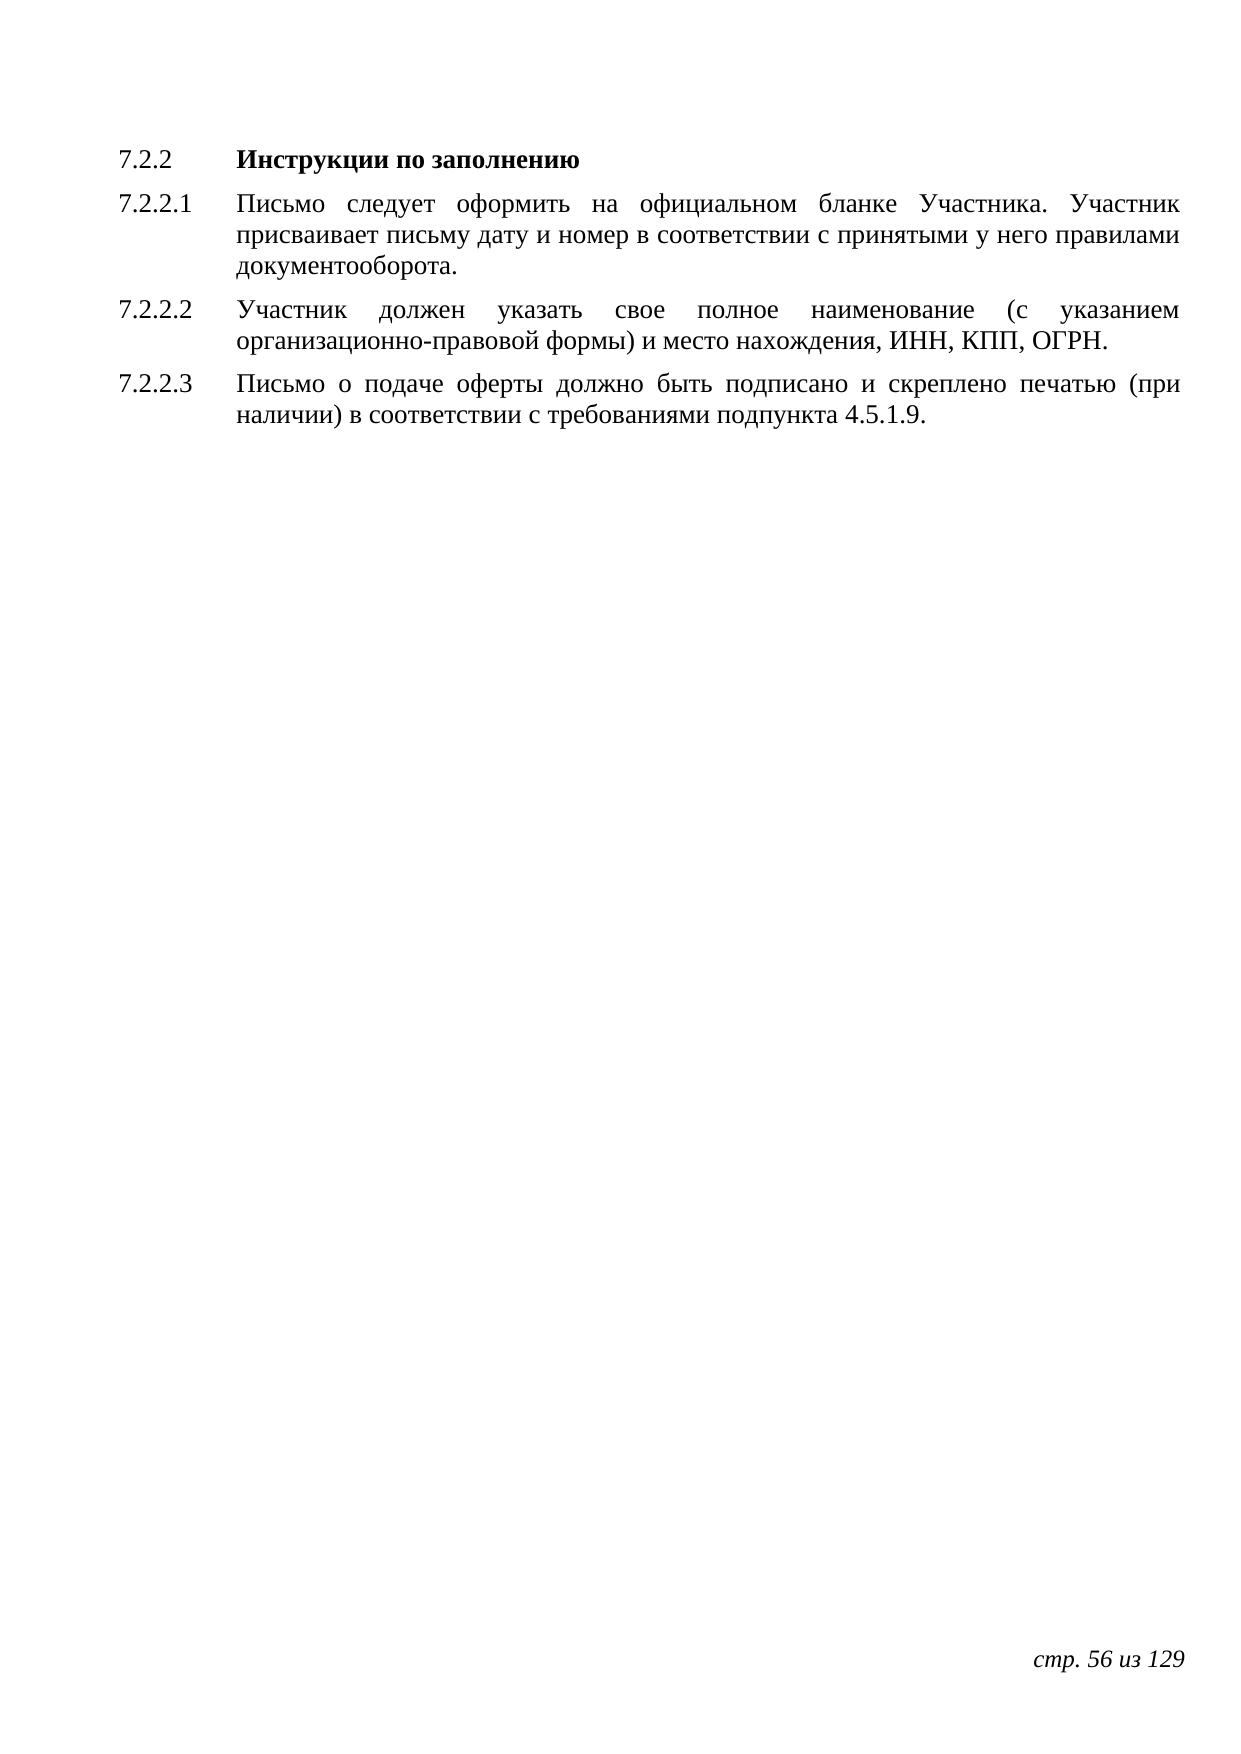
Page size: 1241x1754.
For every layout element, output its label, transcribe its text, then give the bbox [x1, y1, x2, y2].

text Инструкции по заполнению [118, 143, 1181, 174]
text Письмо следует оформить на официальном бланке Участника. Участник присваивает письму дату и номер в соответствии с принятыми у него правилами документооборота. [118, 187, 1181, 280]
text Письмо о подаче оферты должно быть подписано и скреплено печатью (при наличии) в соответствии с требованиями подпункта 4.5.1.9. [118, 367, 1181, 430]
text Участник должен указать свое полное наименование (с указанием организационно-правовой формы) и место нахождения, ИНН, КПП, ОГРН. [118, 293, 1181, 355]
